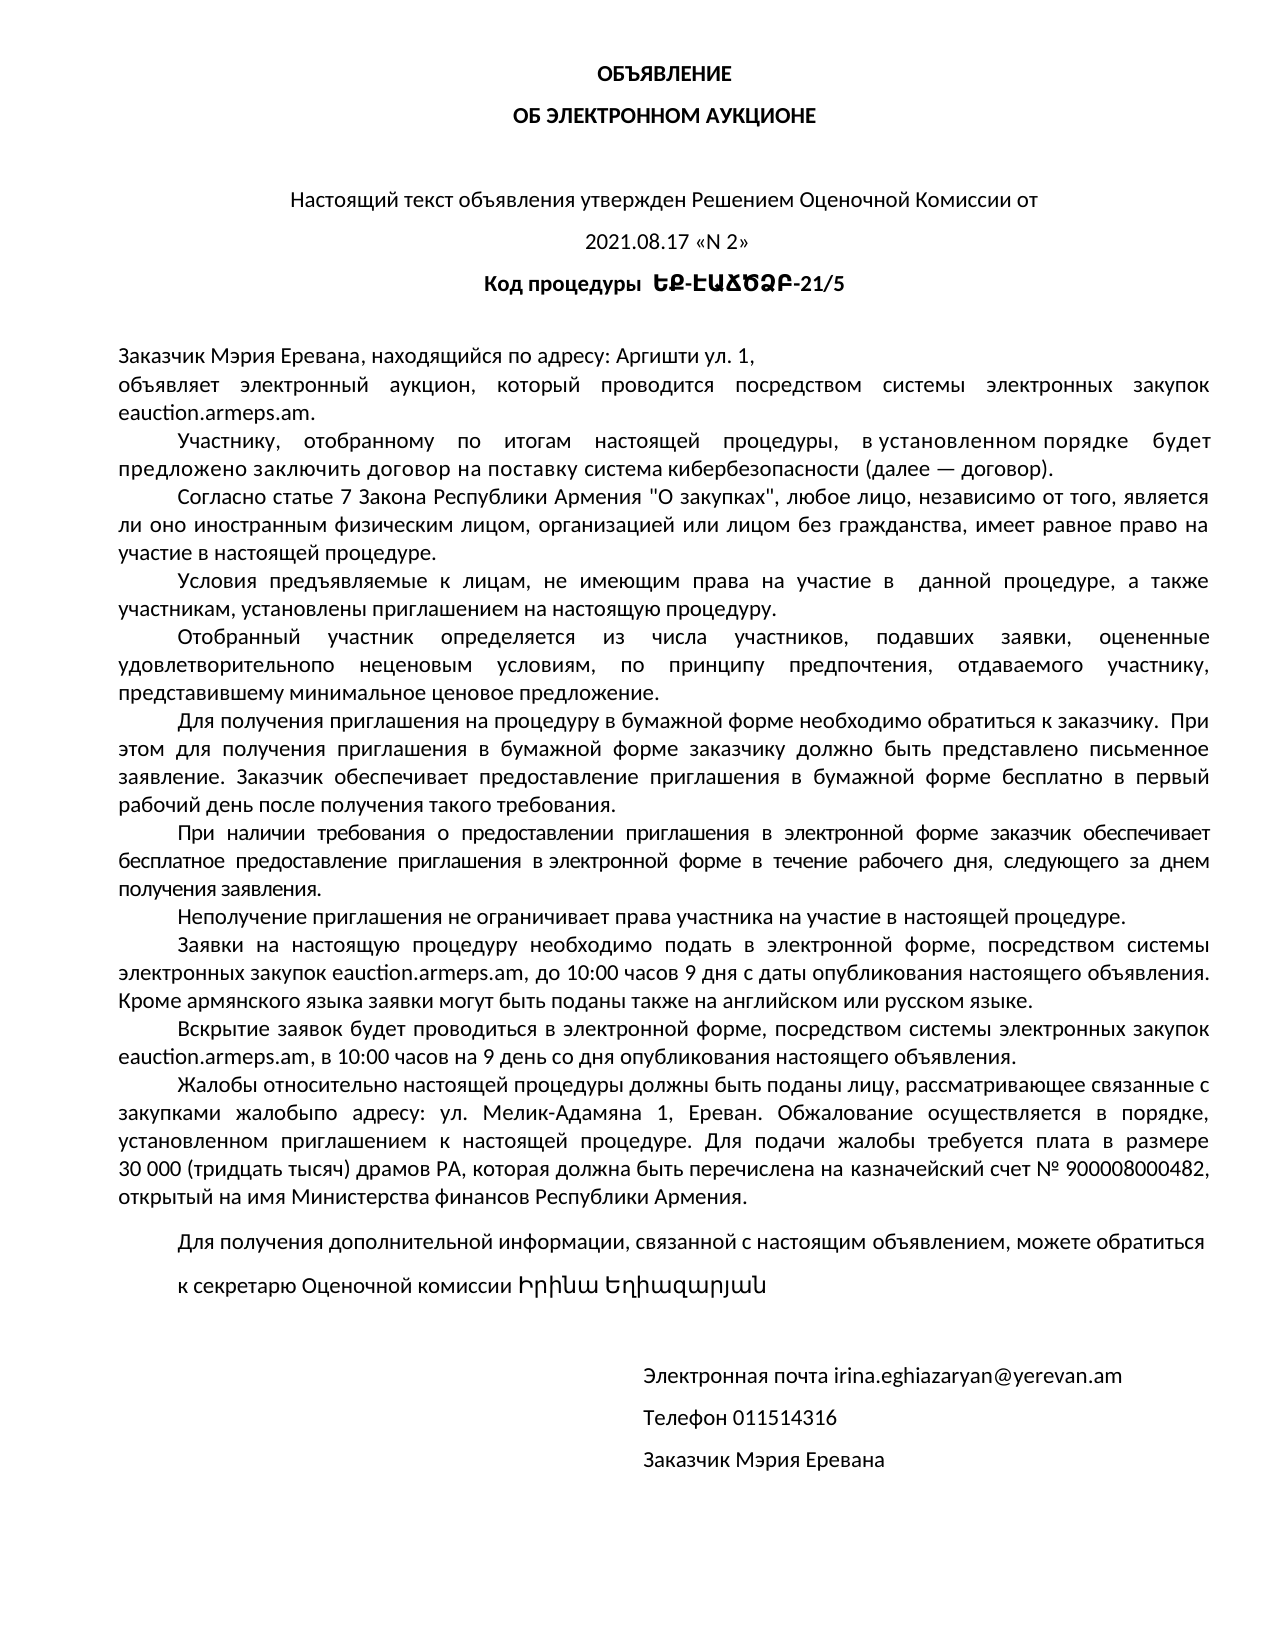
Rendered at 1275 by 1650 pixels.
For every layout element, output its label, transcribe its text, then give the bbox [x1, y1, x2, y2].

text Вскрытие заявок будет проводиться в электронной форме, посредством системы электронных закупок eauction.armeps.am, в 10:00 часов на 9 день со дня опубликования настоящего объявления. [118, 1014, 1211, 1070]
text Отобранный участник определяется из числа участников, подавших заявки, оцененные удовлетворительнопо неценовым условиям, по принципу предпочтения, отдаваемого участнику, представившему минимальное ценовое предложение. [118, 622, 1211, 706]
text ОБ ЭЛЕКТРОННОМ АУКЦИОНЕ [118, 101, 1211, 129]
text Заказчик Мэрия Еревана [643, 1445, 1211, 1473]
text Заказчик Мэрия Еревана, находящийся по адресу: Аргишти ул. 1, [118, 342, 1211, 370]
text 2021.08.17 «N 2» [118, 227, 1211, 255]
text При наличии требования о предоставлении приглашения в электронной форме заказчик обеспечивает бесплатное предоставление приглашения в электронной форме в течение рабочего дня, следующего за днем получения заявления. [118, 818, 1211, 902]
text ОБЪЯВЛЕНИЕ [118, 59, 1211, 87]
text объявляет электронный аукцион, который проводится посредством системы электронных закупок eauction.armeps.am. [118, 370, 1211, 426]
text Условия предъявляемые к лицам, не имеющим права на участие в данной процедуре, а также участникам, установлены приглашением на настоящую процедуру. [118, 566, 1211, 622]
text Участнику, отобранному по итогам настоящей процедуры, в установленном порядке будет предложено заключить договор на поставку система кибербезопасности (далее — договор). [118, 426, 1211, 482]
text Для получения приглашения на процедуру в бумажной форме необходимо обратиться к заказчику. При этом для получения приглашения в бумажной форме заказчику должно быть представлено письменное заявление. Заказчик обеспечивает предоставление приглашения в бумажной форме бесплатно в первый рабочий день после получения такого требования. [118, 706, 1211, 818]
text Код процедуры ԵՔ-ԷԱՃԾՁԲ-21/5 [118, 269, 1211, 297]
text Согласно статье 7 Закона Республики Армения "О закупках", любое лицо, независимо от того, является ли оно иностранным физическим лицом, организацией или лицом без гражданства, имеет равное право на участие в настоящей процедуре. [118, 482, 1211, 566]
text Жалобы относительно настоящей процедуры должны быть поданы лицу, рассматривающее связанные с закупками жалобыпо адресу: ул. Мелик-Адамяна 1, Ереван. Обжалование осуществляется в порядке, установленном приглашением к настоящей процедуре. Для подачи жалобы требуется плата в размере 30 000 (тридцать тысяч) драмов РА, которая должна быть перечислена на казначейский счет № 900008000482, открытый на имя Министерства финансов Республики Армения. [118, 1070, 1211, 1210]
text Электронная почта irina.eghiazaryan@yerevan.am [643, 1361, 1211, 1389]
text Заявки на настоящую процедуру необходимо подать в электронной форме, посредством системы электронных закупок eauction.armeps.am, до 10:00 часов 9 дня с даты опубликования настоящего объявления. Кроме армянского языка заявки могут быть поданы также на английском или русском языке. [118, 930, 1211, 1014]
text Телефон 011514316 [643, 1403, 1211, 1431]
text Настоящий текст объявления утвержден Решением Оценочной Комиссии от [118, 185, 1211, 213]
text Для получения дополнительной информации, связанной с настоящим объявлением, можете обратиться [118, 1227, 1211, 1255]
text Неполучение приглашения не ограничивает права участника на участие в настоящей процедуре. [118, 902, 1211, 930]
text к секретарю Оценочной комиссии Իրինա Եղիազարյան [118, 1272, 1211, 1300]
